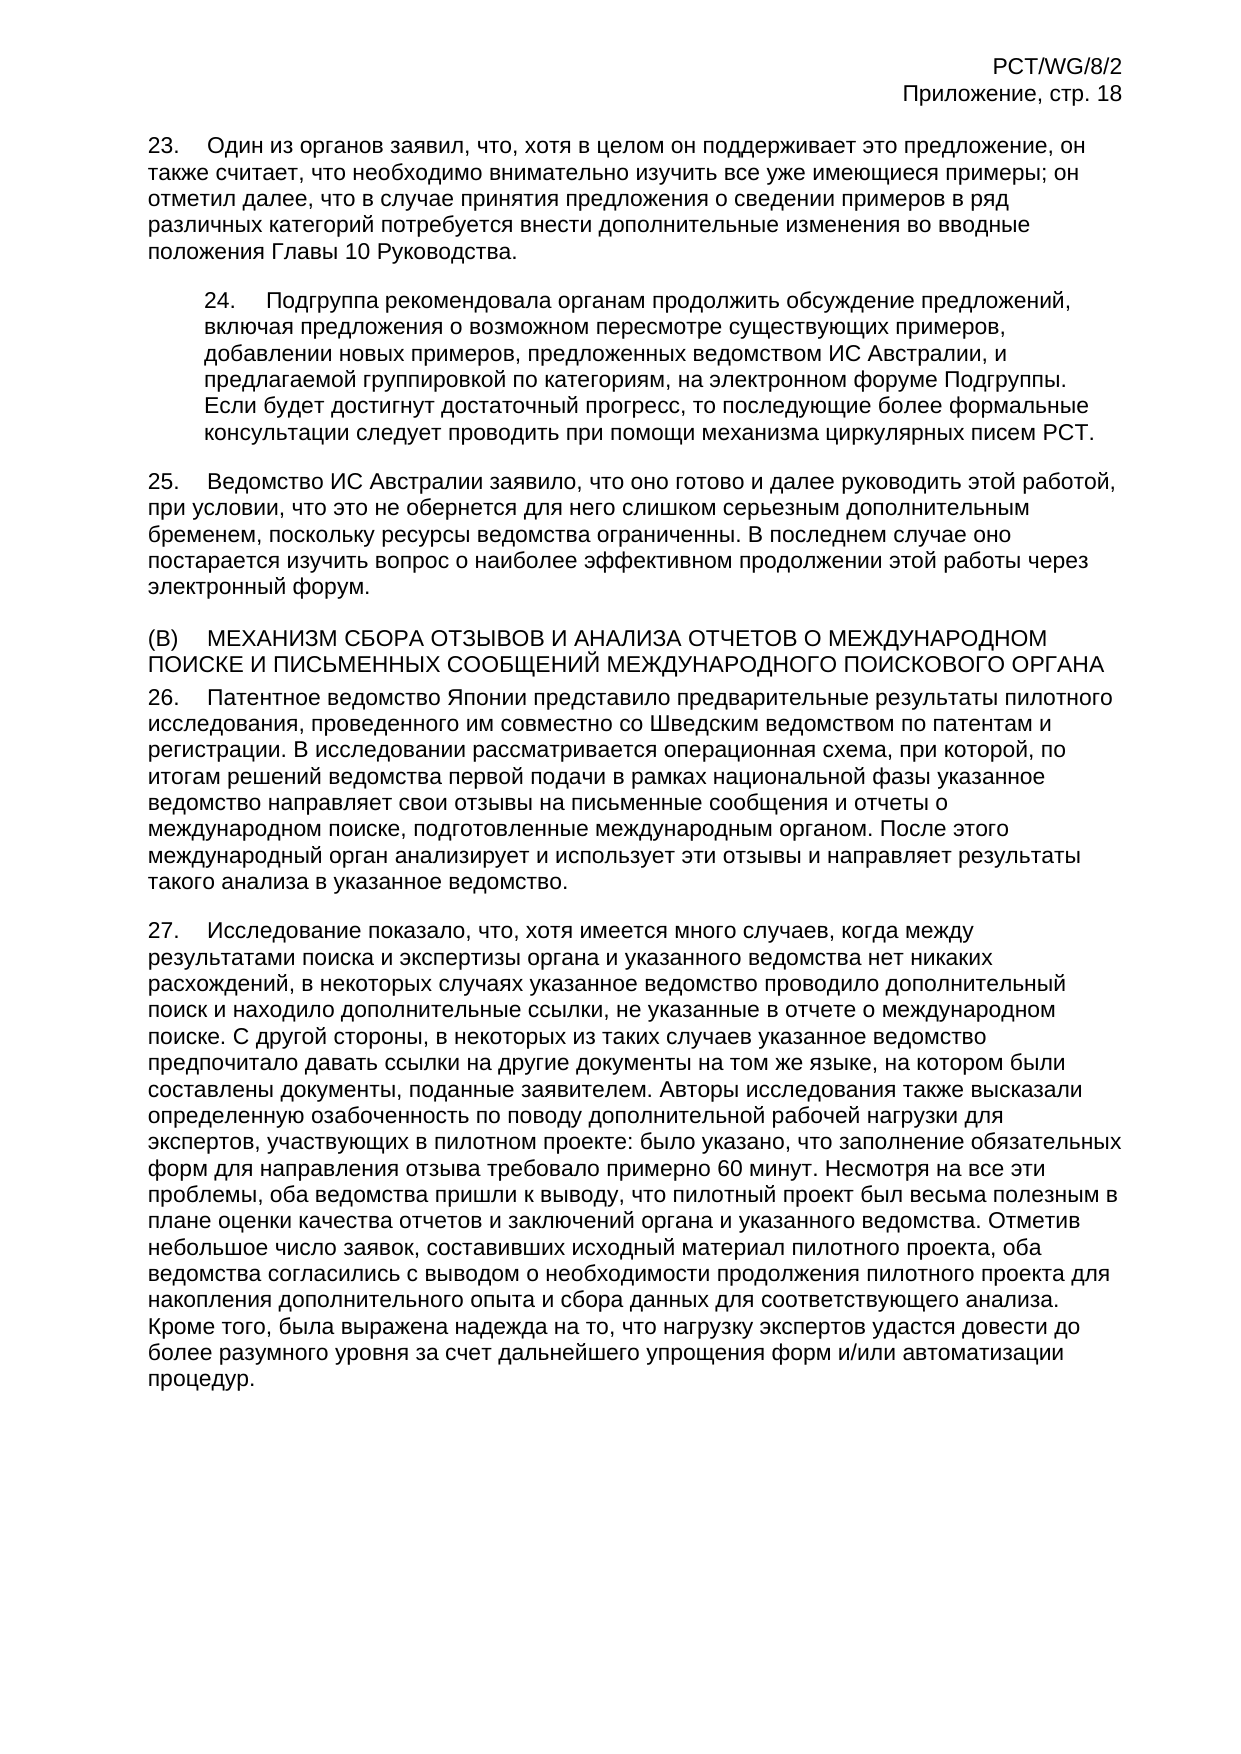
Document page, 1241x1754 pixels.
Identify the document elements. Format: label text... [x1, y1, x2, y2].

text Один из органов заявил, что, хотя в целом он поддерживает это предложение, он также считает, что необходимо внимательно изучить все уже имеющиеся примеры; он отметил далее, что в случае принятия предложения о сведении примеров в ряд различных категорий потребуется внести дополнительные изменения во вводные положения Главы 10 Руководства. [148, 132, 1122, 264]
text Подгруппа рекомендовала органам продолжить обсуждение предложений, включая предложения о возможном пересмотре существующих примеров, добавлении новых примеров, предложенных ведомством ИС Австралии, и предлагаемой группировкой по категориям, на электронном форуме Подгруппы. Если будет достигнут достаточный прогресс, то последующие более формальные консультации следует проводить при помощи механизма циркулярных писем PCT. [204, 287, 1122, 445]
text Патентное ведомство Японии представило предварительные результаты пилотного исследования, проведенного им совместно со Шведским ведомством по патентам и регистрации. В исследовании рассматривается операционная схема, при которой, по итогам решений ведомства первой подачи в рамках национальной фазы указанное ведомство направляет свои отзывы на письменные сообщения и отчеты о международном поиске, подготовленные международным органом. После этого международный орган анализирует и использует эти отзывы и направляет результаты такого анализа в указанное ведомство. [148, 684, 1122, 894]
subtitle (b) Механизм сбора отзывов и АнализА ОтчетОВ о международном поиске и ПисьменнЫХ сообщениЙ Международного поискового органа [148, 625, 1122, 677]
text Ведомство ИС Австралии заявило, что оно готово и далее руководить этой работой, при условии, что это не обернется для него слишком серьезным дополнительным бременем, поскольку ресурсы ведомства ограниченны. В последнем случае оно постарается изучить вопрос о наиболее эффективном продолжении этой работы через электронный форум. [148, 468, 1122, 600]
text Исследование показало, что, хотя имеется много случаев, когда между результатами поиска и экспертизы органа и указанного ведомства нет никаких расхождений, в некоторых случаях указанное ведомство проводило дополнительный поиск и находило дополнительные ссылки, не указанные в отчете о международном поиске. С другой стороны, в некоторых из таких случаев указанное ведомство предпочитало давать ссылки на другие документы на том же языке, на котором были составлены документы, поданные заявителем. Авторы исследования также высказали определенную озабоченность по поводу дополнительной рабочей нагрузки для экспертов, участвующих в пилотном проекте: было указано, что заполнение обязательных форм для направления отзыва требовало примерно 60 минут. Несмотря на все эти проблемы, оба ведомства пришли к выводу, что пилотный проект был весьма полезным в плане оценки качества отчетов и заключений органа и указанного ведомства. Отметив небольшое число заявок, составивших исходный материал пилотного проекта, оба ведомства согласились с выводом о необходимости продолжения пилотного проекта для накопления дополнительного опыта и сбора данных для соответствующего анализа. Кроме того, была выражена надежда на то, что нагрузку экспертов удастся довести до более разумного уровня за счет дальнейшего упрощения форм и/или автоматизации процедур. [148, 917, 1122, 1392]
